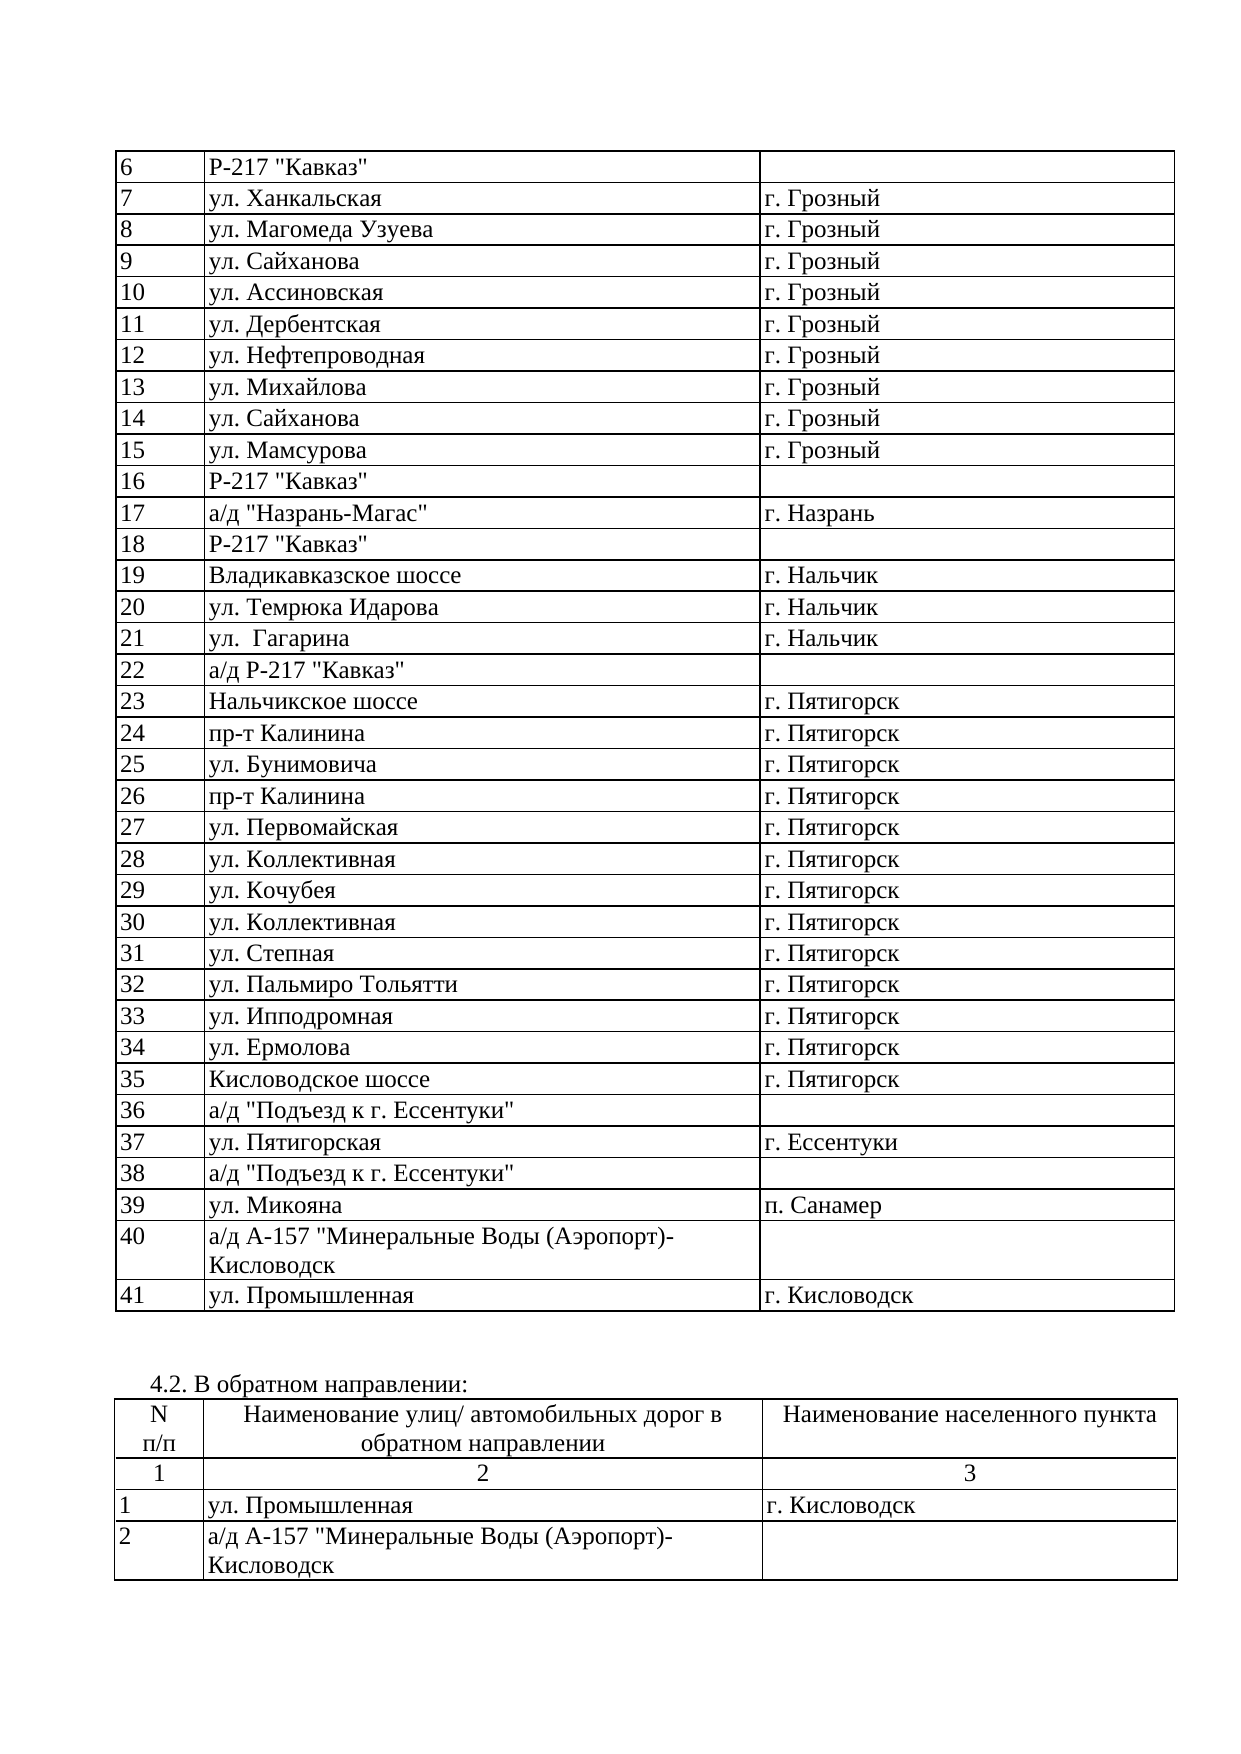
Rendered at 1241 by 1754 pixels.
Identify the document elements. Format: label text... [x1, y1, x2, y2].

table_cell 6 [117, 152, 204, 181]
table_cell г. Пятигорск [761, 938, 1174, 968]
table_cell г. Грозный [761, 340, 1174, 370]
table_cell Нальчикское шоссе [205, 686, 759, 716]
table_cell 27 [117, 812, 204, 842]
table_cell г. Пятигорск [761, 907, 1174, 936]
table_cell ул. Сайханова [205, 246, 759, 276]
table_cell 1 [115, 1458, 203, 1488]
table_cell ул. Кочубея [205, 875, 759, 905]
table_cell ул. Ханкальская [205, 183, 759, 213]
table_cell а/д А-157 "Минеральные Воды (Аэропорт)-Кисловодск [204, 1522, 762, 1579]
table_cell ул. Пятигорская [205, 1127, 759, 1157]
table_cell ул. Ассиновская [205, 277, 759, 307]
table_cell Кисловодское шоссе [205, 1064, 759, 1094]
table_cell ул. Промышленная [205, 1280, 759, 1310]
table_cell г. Пятигорск [761, 812, 1174, 842]
table_cell 25 [117, 749, 204, 779]
table_cell г. Пятигорск [761, 749, 1174, 779]
table_cell 22 [117, 655, 204, 685]
table_cell ул. Михайлова [205, 372, 759, 402]
table_cell 2 [115, 1521, 203, 1579]
table_cell 8 [117, 215, 204, 244]
table_cell [761, 529, 1174, 559]
table_cell г. Пятигорск [761, 1032, 1174, 1062]
table_cell г. Кисловодск [763, 1489, 1177, 1520]
table_cell пр-т Калинина [205, 781, 759, 811]
table_cell г. Грозный [761, 403, 1174, 433]
table_cell г. Пятигорск [761, 1001, 1174, 1031]
table_cell г. Пятигорск [761, 875, 1174, 905]
table_cell г. Нальчик [761, 623, 1174, 653]
table_cell г. Грозный [761, 435, 1174, 464]
table_cell 19 [117, 561, 204, 590]
table_cell Р-217 "Кавказ" [205, 466, 759, 496]
table_cell 28 [117, 844, 204, 873]
table_cell 34 [117, 1032, 204, 1062]
table_cell [761, 1095, 1174, 1125]
table_cell 32 [117, 970, 204, 999]
table_cell Р-217 "Кавказ" [205, 529, 759, 559]
table_cell а/д Р-217 "Кавказ" [205, 655, 759, 685]
table_cell 12 [117, 340, 204, 370]
table_cell 14 [117, 403, 204, 433]
table_cell [761, 152, 1174, 181]
table_cell 21 [117, 623, 204, 653]
table_cell 10 [117, 277, 204, 307]
table_cell а/д "Подъезд к г. Ессентуки" [205, 1158, 759, 1188]
table_cell г. Грозный [761, 246, 1174, 276]
table_cell г. Грозный [761, 277, 1174, 307]
table_cell г. Нальчик [761, 592, 1174, 622]
table_cell [761, 466, 1174, 496]
text 4.2. В обратном направлении: [150, 1369, 1090, 1398]
table_cell ул. Бунимовича [205, 749, 759, 779]
table_cell Владикавказское шоссе [205, 561, 759, 590]
table_cell 38 [117, 1158, 204, 1188]
table_cell 24 [117, 718, 204, 748]
table_cell 36 [117, 1095, 204, 1125]
table_cell 17 [117, 498, 204, 527]
table_cell 23 [117, 686, 204, 716]
table_cell г. Пятигорск [761, 686, 1174, 716]
table_header N п/п [115, 1400, 203, 1457]
table_cell ул. Сайханова [205, 403, 759, 433]
table_cell ул. Мамсурова [205, 435, 759, 464]
table_header Наименование населенного пункта [763, 1400, 1177, 1457]
table_cell ул. Промышленная [204, 1490, 762, 1520]
table_cell 29 [117, 875, 204, 905]
table_cell 3 [763, 1457, 1177, 1488]
table_cell ул. Пальмиро Тольятти [205, 970, 759, 999]
table_cell г. Грозный [761, 309, 1174, 339]
table_cell 41 [117, 1280, 204, 1310]
table_cell 20 [117, 592, 204, 622]
table_cell г. Грозный [761, 372, 1174, 402]
table_cell Р-217 "Кавказ" [205, 152, 759, 181]
table_cell 16 [117, 466, 204, 496]
table_cell ул. Первомайская [205, 812, 759, 842]
table_cell ул. Ермолова [205, 1032, 759, 1062]
table_cell [761, 1158, 1174, 1188]
table_cell г. Грозный [761, 215, 1174, 244]
table_cell пр-т Калинина [205, 718, 759, 748]
table_cell 31 [117, 938, 204, 968]
table_cell [761, 655, 1174, 685]
table_cell г. Пятигорск [761, 1064, 1174, 1094]
table_cell [761, 1221, 1174, 1279]
table_cell 33 [117, 1001, 204, 1031]
table_cell [763, 1520, 1177, 1579]
table_cell ул. Нефтепроводная [205, 340, 759, 370]
table_cell 37 [117, 1127, 204, 1157]
table_cell г. Назрань [761, 498, 1174, 527]
table_cell 7 [117, 183, 204, 213]
table_cell 40 [117, 1221, 204, 1279]
table_cell г. Нальчик [761, 561, 1174, 590]
table_cell г. Ессентуки [761, 1127, 1174, 1157]
table_cell 15 [117, 435, 204, 464]
table_cell 11 [117, 309, 204, 339]
table_cell 35 [117, 1064, 204, 1094]
table_header Наименование улиц/ автомобильных дорог в обратном направлении [204, 1400, 762, 1457]
table_cell а/д А-157 "Минеральные Воды (Аэропорт)-Кисловодск [205, 1221, 759, 1279]
table_cell г. Пятигорск [761, 970, 1174, 999]
table_cell г. Пятигорск [761, 844, 1174, 873]
table_cell ул. Магомеда Узуева [205, 215, 759, 244]
table_cell 9 [117, 246, 204, 276]
table_cell г. Грозный [761, 183, 1174, 213]
table_cell 30 [117, 907, 204, 936]
table_cell 26 [117, 781, 204, 811]
table_cell г. Пятигорск [761, 718, 1174, 748]
table_cell г. Кисловодск [761, 1280, 1174, 1310]
table_cell ул. Гагарина [205, 623, 759, 653]
table_cell 1 [115, 1490, 203, 1520]
table_cell ул. Микояна [205, 1190, 759, 1219]
table_cell а/д "Подъезд к г. Ессентуки" [205, 1095, 759, 1125]
table_cell 39 [117, 1190, 204, 1219]
table_cell 13 [117, 372, 204, 402]
table_cell ул. Коллективная [205, 907, 759, 936]
table_cell п. Санамер [761, 1190, 1174, 1219]
table_cell ул. Ипподромная [205, 1001, 759, 1031]
table_cell 18 [117, 529, 204, 559]
table_cell ул. Степная [205, 938, 759, 968]
table_cell г. Пятигорск [761, 781, 1174, 811]
table_cell а/д "Назрань-Магас" [205, 498, 759, 527]
table_cell ул. Коллективная [205, 844, 759, 873]
table_cell 2 [204, 1459, 762, 1488]
table_cell ул. Дербентская [205, 309, 759, 339]
table_cell ул. Темрюка Идарова [205, 592, 759, 622]
